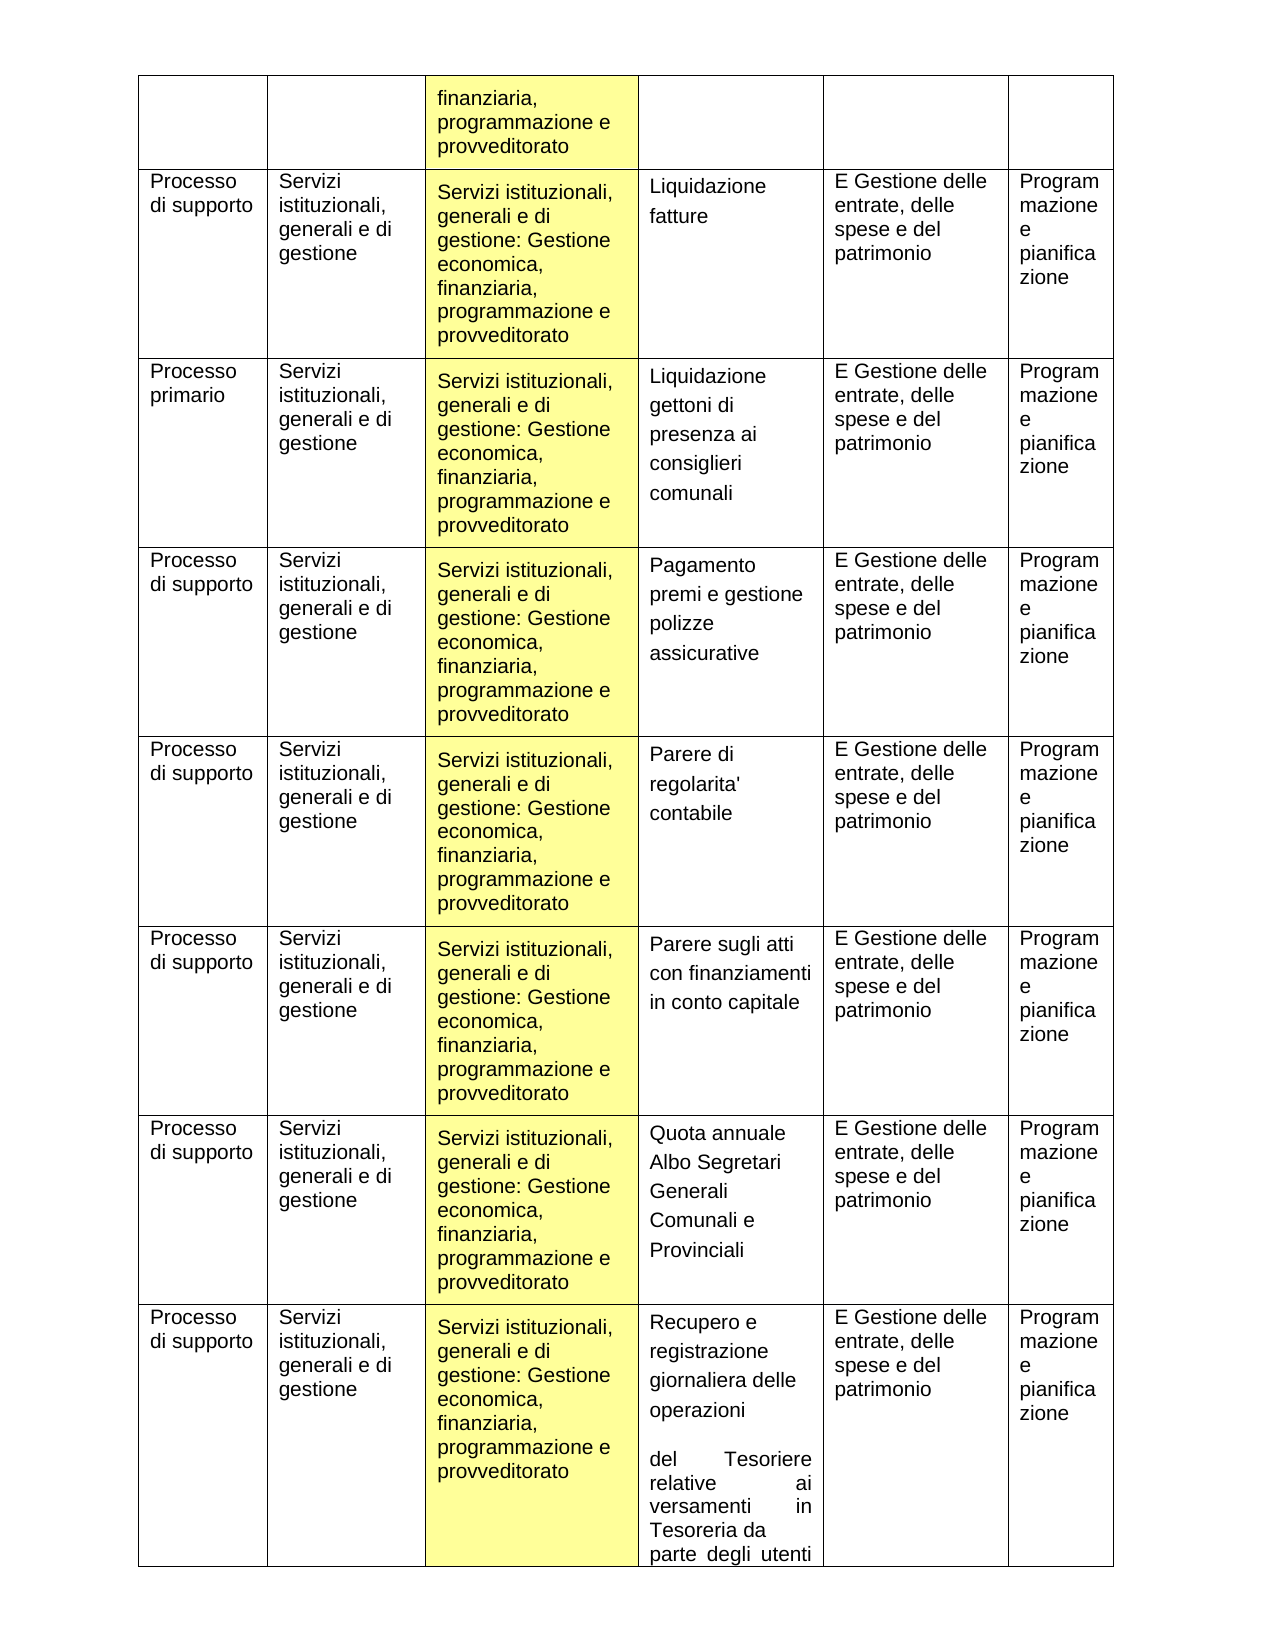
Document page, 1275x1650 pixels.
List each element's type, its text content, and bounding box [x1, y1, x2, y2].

table_cell E Gestione delle entrate, delle spese e del patrimonio [824, 927, 1008, 1115]
table_cell Parere sugli atti con finanziamenti in conto capitale [639, 927, 823, 1115]
table_cell Servizi istituzionali, generali e di gestione: Gestione economica, finanziaria, programmazione e provveditorato [426, 737, 638, 926]
table_cell Liquidazione fatture [639, 170, 823, 358]
table_cell Servizi istituzionali, generali e di gestione [268, 927, 425, 1115]
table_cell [268, 76, 425, 168]
table_cell Processo di supporto [139, 548, 267, 736]
table_cell Processo di supporto [139, 1116, 267, 1304]
table_cell Processo di supporto [139, 170, 267, 358]
table_cell Servizi istituzionali, generali e di gestione: Gestione economica, finanziaria, programmazione e provveditorato [426, 359, 638, 547]
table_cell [426, 1305, 638, 1566]
table_cell E Gestione delle entrate, delle spese e del patrimonio [824, 737, 1008, 926]
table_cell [824, 76, 1008, 168]
table_cell Programmazione e pianificazione [1009, 359, 1113, 547]
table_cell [268, 1305, 425, 1566]
table_cell Processo primario [139, 359, 267, 547]
table_cell Servizi istituzionali, generali e di gestione [268, 359, 425, 547]
table_cell Servizi istituzionali, generali e di gestione: Gestione economica, finanziaria, programmazione e provveditorato [426, 548, 638, 736]
table_cell Parere di regolarita' contabile [639, 737, 823, 926]
table_cell Programmazione e pianificazione [1009, 927, 1113, 1115]
table_cell Programmazione e pianificazione [1009, 548, 1113, 736]
table_cell Servizi istituzionali, generali e di gestione [268, 737, 425, 926]
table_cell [426, 76, 638, 168]
table_cell E Gestione delle entrate, delle spese e del patrimonio [824, 548, 1008, 736]
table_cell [1009, 1305, 1113, 1566]
table_cell Pagamento premi e gestione polizze assicurative [639, 548, 823, 736]
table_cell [139, 76, 267, 168]
table_cell Servizi istituzionali, generali e di gestione [268, 548, 425, 736]
table_cell E Gestione delle entrate, delle spese e del patrimonio [824, 1116, 1008, 1304]
table_cell Processo di supporto [139, 927, 267, 1115]
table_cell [824, 1305, 1008, 1566]
table_cell Quota annuale Albo Segretari Generali Comunali e Provinciali [639, 1116, 823, 1304]
table_cell Servizi istituzionali, generali e di gestione [268, 1116, 425, 1304]
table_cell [139, 1305, 267, 1566]
table_cell Programmazione e pianificazione [1009, 170, 1113, 358]
table_cell Servizi istituzionali, generali e di gestione: Gestione economica, finanziaria, programmazione e provveditorato [426, 927, 638, 1115]
table_cell Processo di supporto [139, 737, 267, 926]
table_cell Servizi istituzionali, generali e di gestione [268, 170, 425, 358]
table_cell Programmazione e pianificazione [1009, 737, 1113, 926]
table_cell Servizi istituzionali, generali e di gestione: Gestione economica, finanziaria, programmazione e provveditorato [426, 1116, 638, 1304]
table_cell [1009, 76, 1113, 168]
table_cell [639, 76, 823, 168]
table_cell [639, 1305, 823, 1566]
table_cell E Gestione delle entrate, delle spese e del patrimonio [824, 359, 1008, 547]
table_cell Programmazione e pianificazione [1009, 1116, 1113, 1304]
table_cell Servizi istituzionali, generali e di gestione: Gestione economica, finanziaria, programmazione e provveditorato [426, 170, 638, 358]
table_cell E Gestione delle entrate, delle spese e del patrimonio [824, 170, 1008, 358]
table_cell Liquidazione gettoni di presenza ai consiglieri comunali [639, 359, 823, 547]
